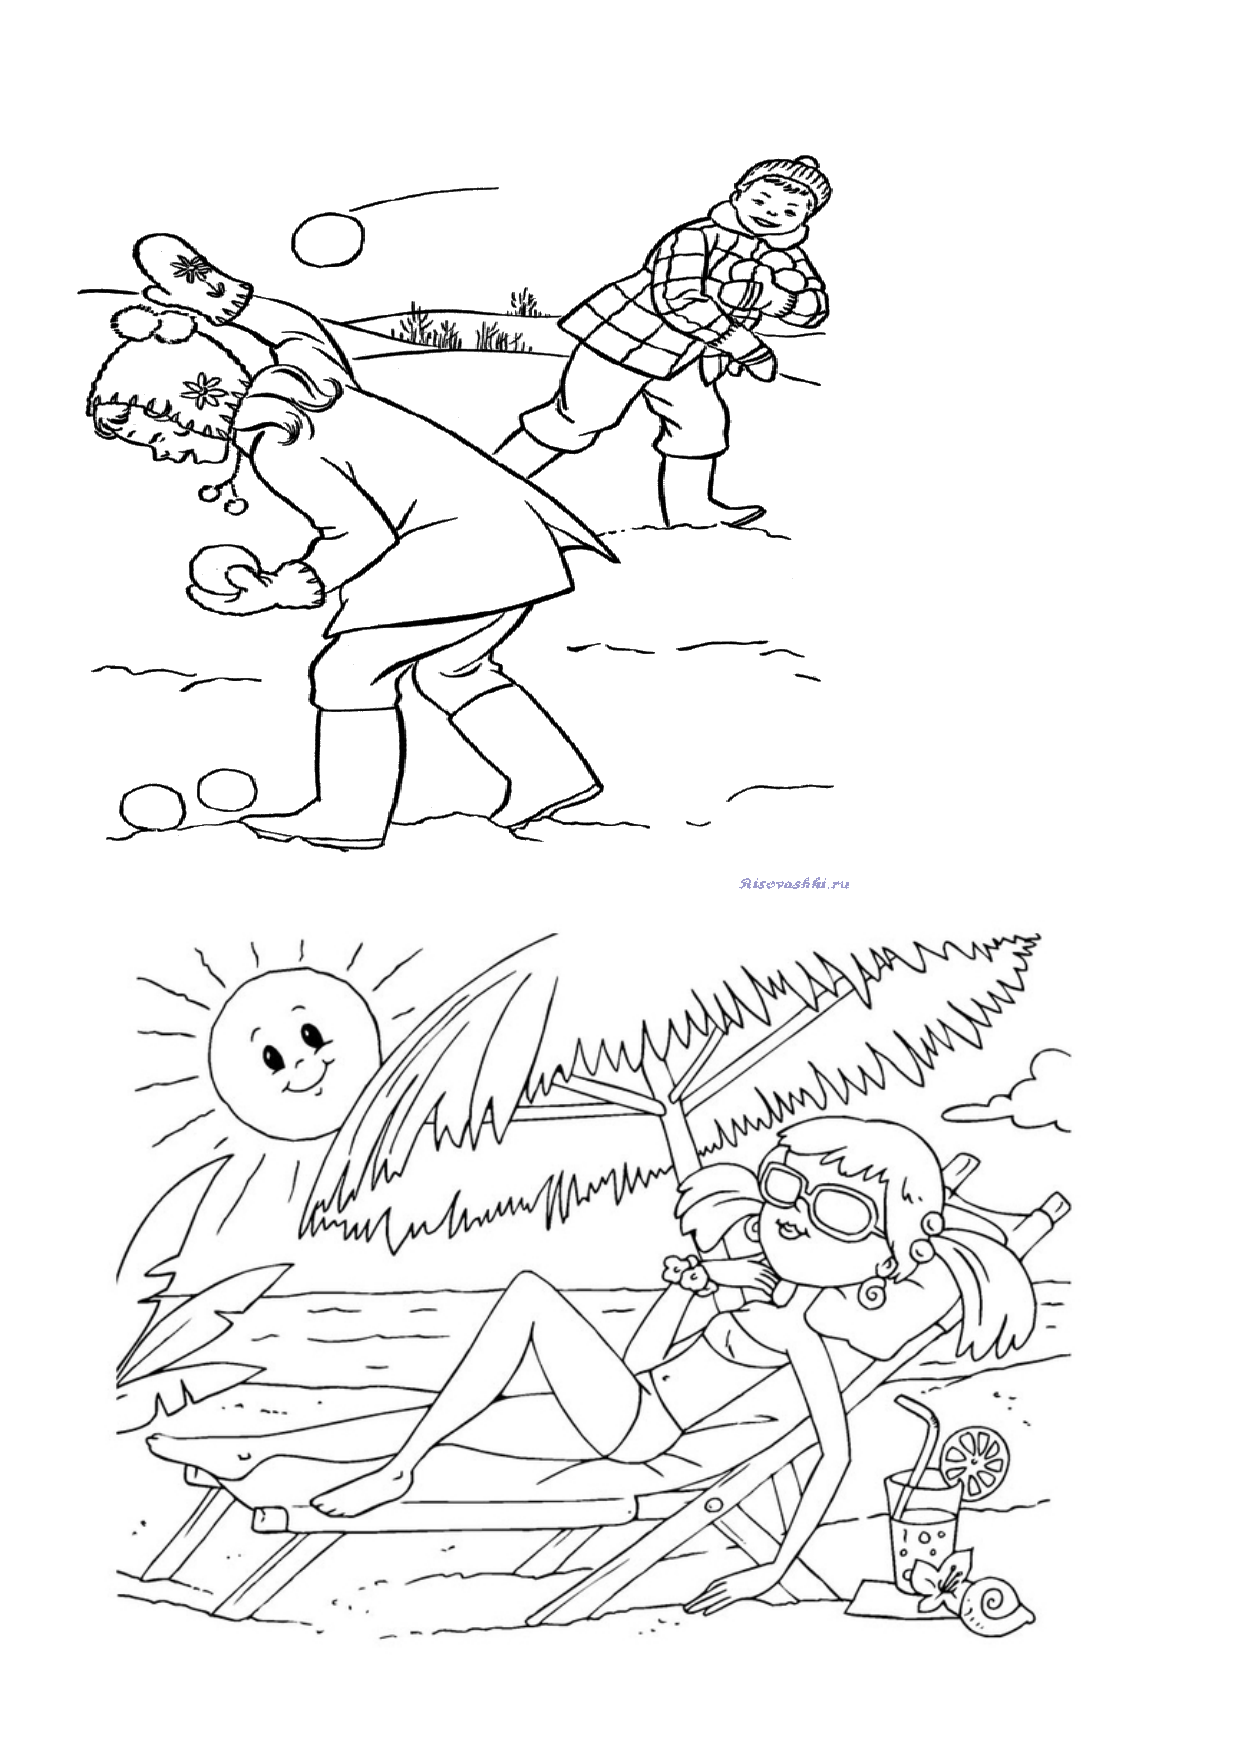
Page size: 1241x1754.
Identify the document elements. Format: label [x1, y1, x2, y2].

picture [59, 118, 853, 891]
picture [59, 909, 1134, 1672]
